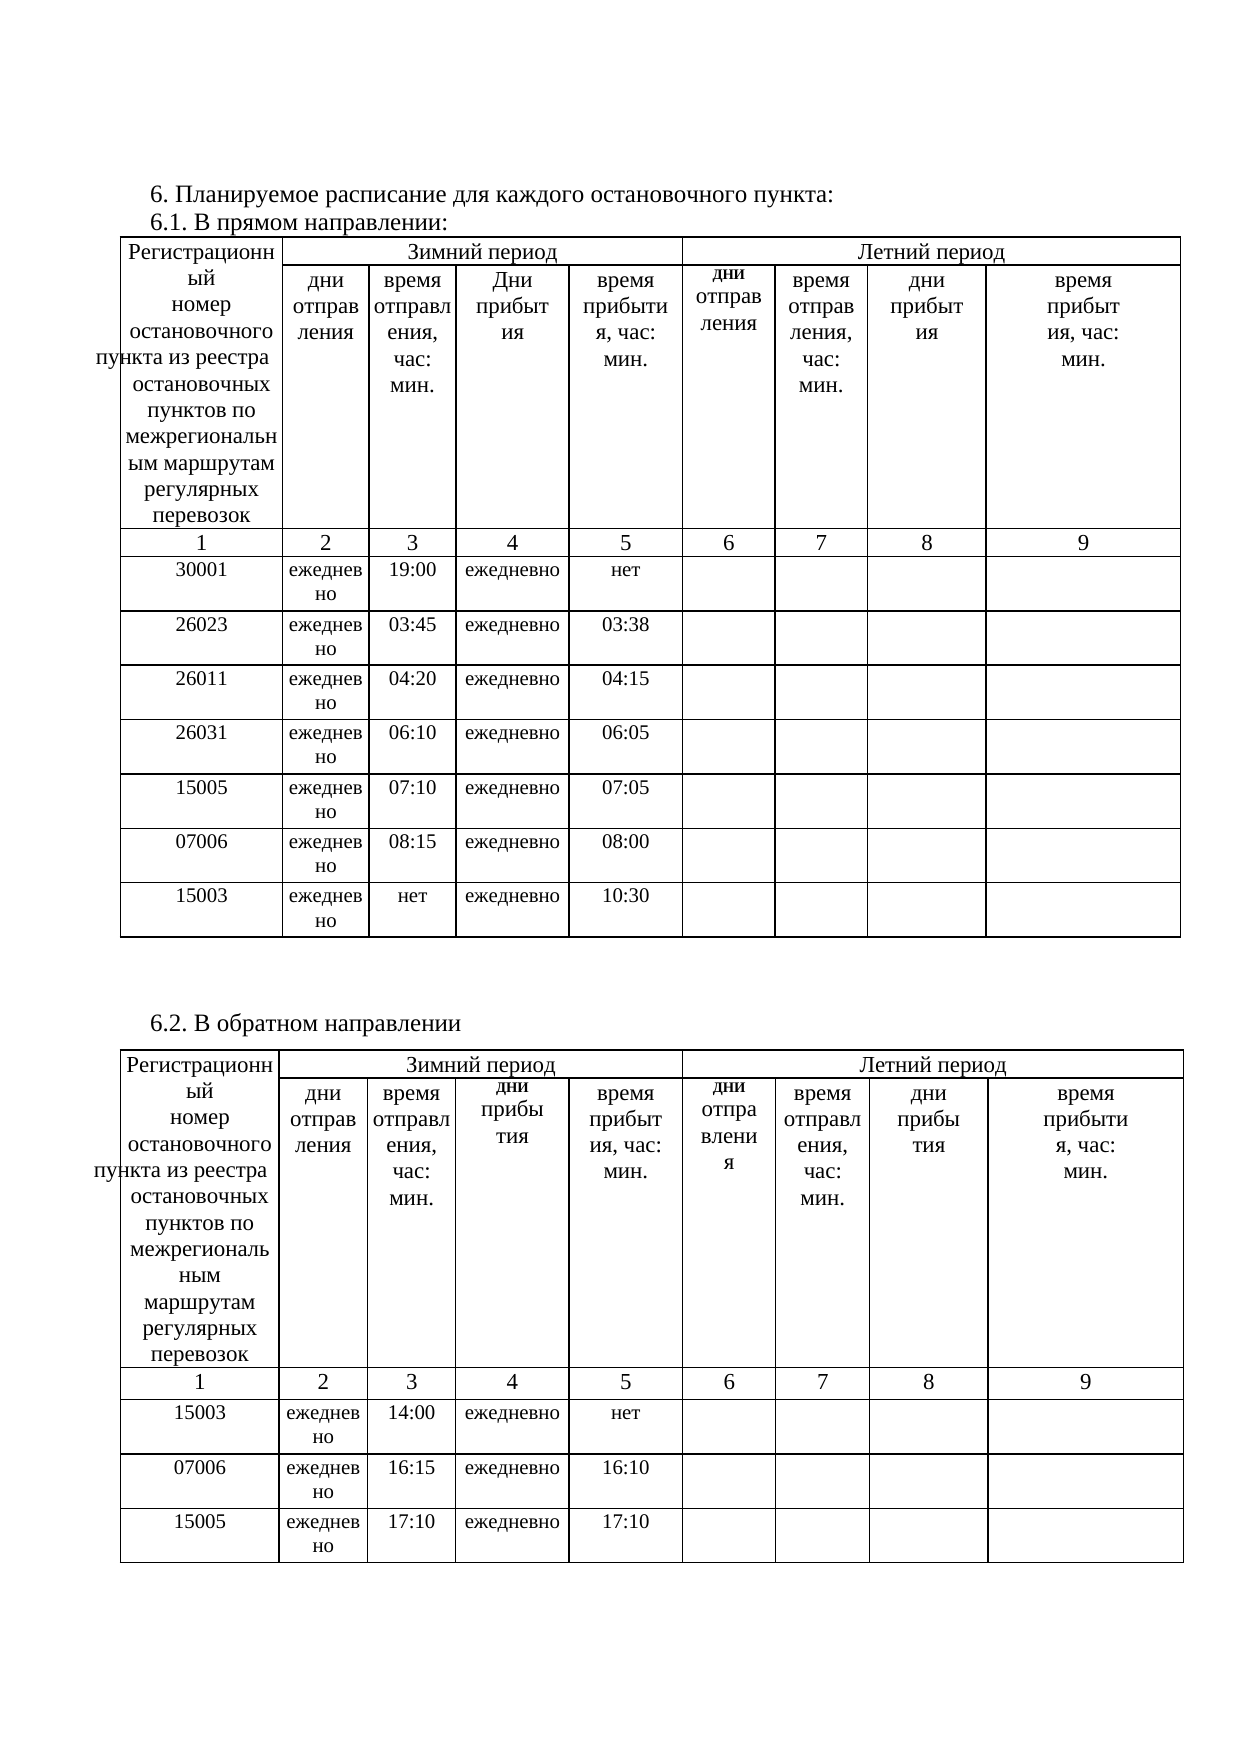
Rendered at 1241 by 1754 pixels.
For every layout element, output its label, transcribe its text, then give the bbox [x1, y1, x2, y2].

table_cell [987, 883, 1180, 936]
table_cell ежедневно [283, 829, 368, 882]
table_cell [683, 720, 774, 773]
table_cell время отправ ления, час: мин. [776, 266, 867, 528]
table_cell 30001 [121, 557, 282, 610]
table_cell [987, 775, 1180, 827]
table_cell [868, 720, 985, 773]
table_cell ежедневно [457, 612, 568, 664]
table_cell [987, 720, 1180, 773]
table_cell [776, 1455, 869, 1507]
table_cell 17:10 [368, 1509, 455, 1562]
table_cell 16:15 [368, 1455, 455, 1507]
table_cell 3 [368, 1368, 455, 1399]
table_cell [989, 1400, 1183, 1453]
table_cell время отправл ения, час: мин. [776, 1079, 869, 1367]
table_cell [683, 666, 774, 719]
table_cell 26031 [121, 720, 282, 773]
text 6. Планируемое расписание для каждого остановочного пункта: [150, 179, 1090, 207]
table_cell 2 [283, 529, 368, 556]
table_cell время прибыт ия, час: мин. [570, 1079, 682, 1367]
table_cell [987, 666, 1180, 719]
text 6.1. В прямом направлении: [150, 207, 1090, 236]
table_cell ежедневно [457, 829, 568, 882]
table_cell [683, 1509, 775, 1562]
table_cell 4 [457, 529, 568, 556]
table_cell ежедневно [456, 1455, 568, 1507]
table_cell дни отправ ления [280, 1079, 367, 1367]
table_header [121, 1051, 278, 1367]
table_cell ежедневно [456, 1400, 568, 1453]
table_cell [987, 829, 1180, 882]
table_cell 7 [776, 529, 867, 556]
table_cell ежедневно [283, 612, 368, 664]
table_cell 9 [987, 529, 1180, 556]
table_cell [870, 1400, 987, 1453]
table_cell 03:38 [570, 612, 682, 664]
table_cell [776, 1400, 869, 1453]
table_cell ДНИ отправ ления [683, 266, 774, 528]
table_cell 15005 [121, 775, 282, 827]
table_cell 4 [456, 1368, 568, 1399]
table_header Летний период [683, 1051, 1183, 1077]
table_cell [987, 557, 1180, 610]
table_cell [683, 1400, 775, 1453]
table_cell дни отправ ления [283, 266, 368, 528]
table_cell нет [570, 557, 682, 610]
table_cell время прибыти я, час: мин. [989, 1079, 1183, 1367]
table_cell [683, 557, 774, 610]
table_cell ДНИ прибы тия [456, 1079, 568, 1367]
table_cell 08:00 [570, 829, 682, 882]
table_cell 15003 [121, 883, 282, 936]
table_cell [683, 612, 774, 664]
table_cell 07:10 [370, 775, 455, 827]
table_cell ежедневно [283, 666, 368, 719]
table_cell 07006 [121, 1455, 278, 1507]
table_cell ежедневно [280, 1400, 367, 1453]
table_cell 1 [121, 1368, 278, 1399]
table_cell 6 [683, 529, 774, 556]
table_cell [987, 612, 1180, 664]
table_cell время прибыт ия, час: мин. [987, 266, 1180, 528]
table_cell 5 [570, 1368, 682, 1399]
table_cell 3 [370, 529, 455, 556]
table_cell 07:05 [570, 775, 682, 827]
table_cell 15005 [121, 1509, 278, 1562]
table_cell ДНИ отпра влени я [683, 1079, 775, 1367]
table_cell [683, 1455, 775, 1507]
table_cell 03:45 [370, 612, 455, 664]
table_header Зимний период [283, 238, 682, 264]
table_cell 8 [870, 1368, 987, 1399]
table_cell дни прибы тия [870, 1079, 987, 1367]
table_cell [989, 1455, 1183, 1507]
table_cell ежедневно [457, 720, 568, 773]
table_cell [776, 666, 867, 719]
table_cell ежедневно [457, 666, 568, 719]
table_cell Дни прибыт ия [457, 266, 568, 528]
table_cell ежедневно [457, 883, 568, 936]
table_cell 16:10 [570, 1455, 682, 1507]
table_cell 08:15 [370, 829, 455, 882]
table_cell 15003 [121, 1400, 278, 1453]
table_cell [776, 883, 867, 936]
table_cell ежедневно [280, 1509, 367, 1562]
table_cell ежедневно [457, 775, 568, 827]
table_cell ежедневно [283, 883, 368, 936]
table_cell 04:20 [370, 666, 455, 719]
table_cell нет [570, 1400, 682, 1453]
table_cell 26011 [121, 666, 282, 719]
table_cell время отправл ения, час: мин. [368, 1079, 455, 1367]
table_header Зимний период [280, 1051, 682, 1077]
table_cell [776, 557, 867, 610]
table_header Регистрационный номер остановочного пункта из реестра остановочных пунктов по межрегиональным маршрутам регулярных перевозок [121, 238, 282, 528]
table_cell 04:15 [570, 666, 682, 719]
table_cell ежедневно [283, 557, 368, 610]
table_cell [868, 883, 985, 936]
table_cell 14:00 [368, 1400, 455, 1453]
table_cell [868, 612, 985, 664]
table_header Летний период [683, 238, 1180, 264]
table_cell 8 [868, 529, 985, 556]
table_cell [870, 1455, 987, 1507]
table_cell [683, 775, 774, 827]
table_cell ежедневно [280, 1455, 367, 1507]
table_cell дни прибыт ия [868, 266, 985, 528]
table_cell [868, 775, 985, 827]
table_cell 06:10 [370, 720, 455, 773]
table_cell [989, 1509, 1183, 1562]
table_cell [868, 557, 985, 610]
table_cell [776, 720, 867, 773]
table_cell ежедневно [283, 775, 368, 827]
table_cell [683, 829, 774, 882]
table_cell [776, 775, 867, 827]
table_cell нет [370, 883, 455, 936]
text 6.2. В обратном направлении [150, 1008, 1090, 1037]
table_cell 06:05 [570, 720, 682, 773]
table_cell [868, 666, 985, 719]
table_cell [870, 1509, 987, 1562]
table_cell [868, 829, 985, 882]
table_cell время отправл ения, час: мин. [370, 266, 455, 528]
table_cell [683, 883, 774, 936]
table_cell 26023 [121, 612, 282, 664]
table_cell ежедневно [283, 720, 368, 773]
table_cell 2 [280, 1368, 367, 1399]
table_cell [776, 1509, 869, 1562]
table_cell 10:30 [570, 883, 682, 936]
table_cell время прибыти я, час: мин. [570, 266, 682, 528]
table_cell 19:00 [370, 557, 455, 610]
table_cell [776, 612, 867, 664]
table_cell ежедневно [456, 1509, 568, 1562]
table_cell ежедневно [457, 557, 568, 610]
table_cell 9 [989, 1368, 1183, 1399]
table_cell 5 [570, 529, 682, 556]
table_cell 7 [776, 1368, 869, 1399]
table_cell [776, 829, 867, 882]
table_cell 07006 [121, 829, 282, 882]
table_cell 1 [121, 529, 282, 556]
table_cell 17:10 [570, 1509, 682, 1562]
table_cell 6 [683, 1368, 775, 1399]
